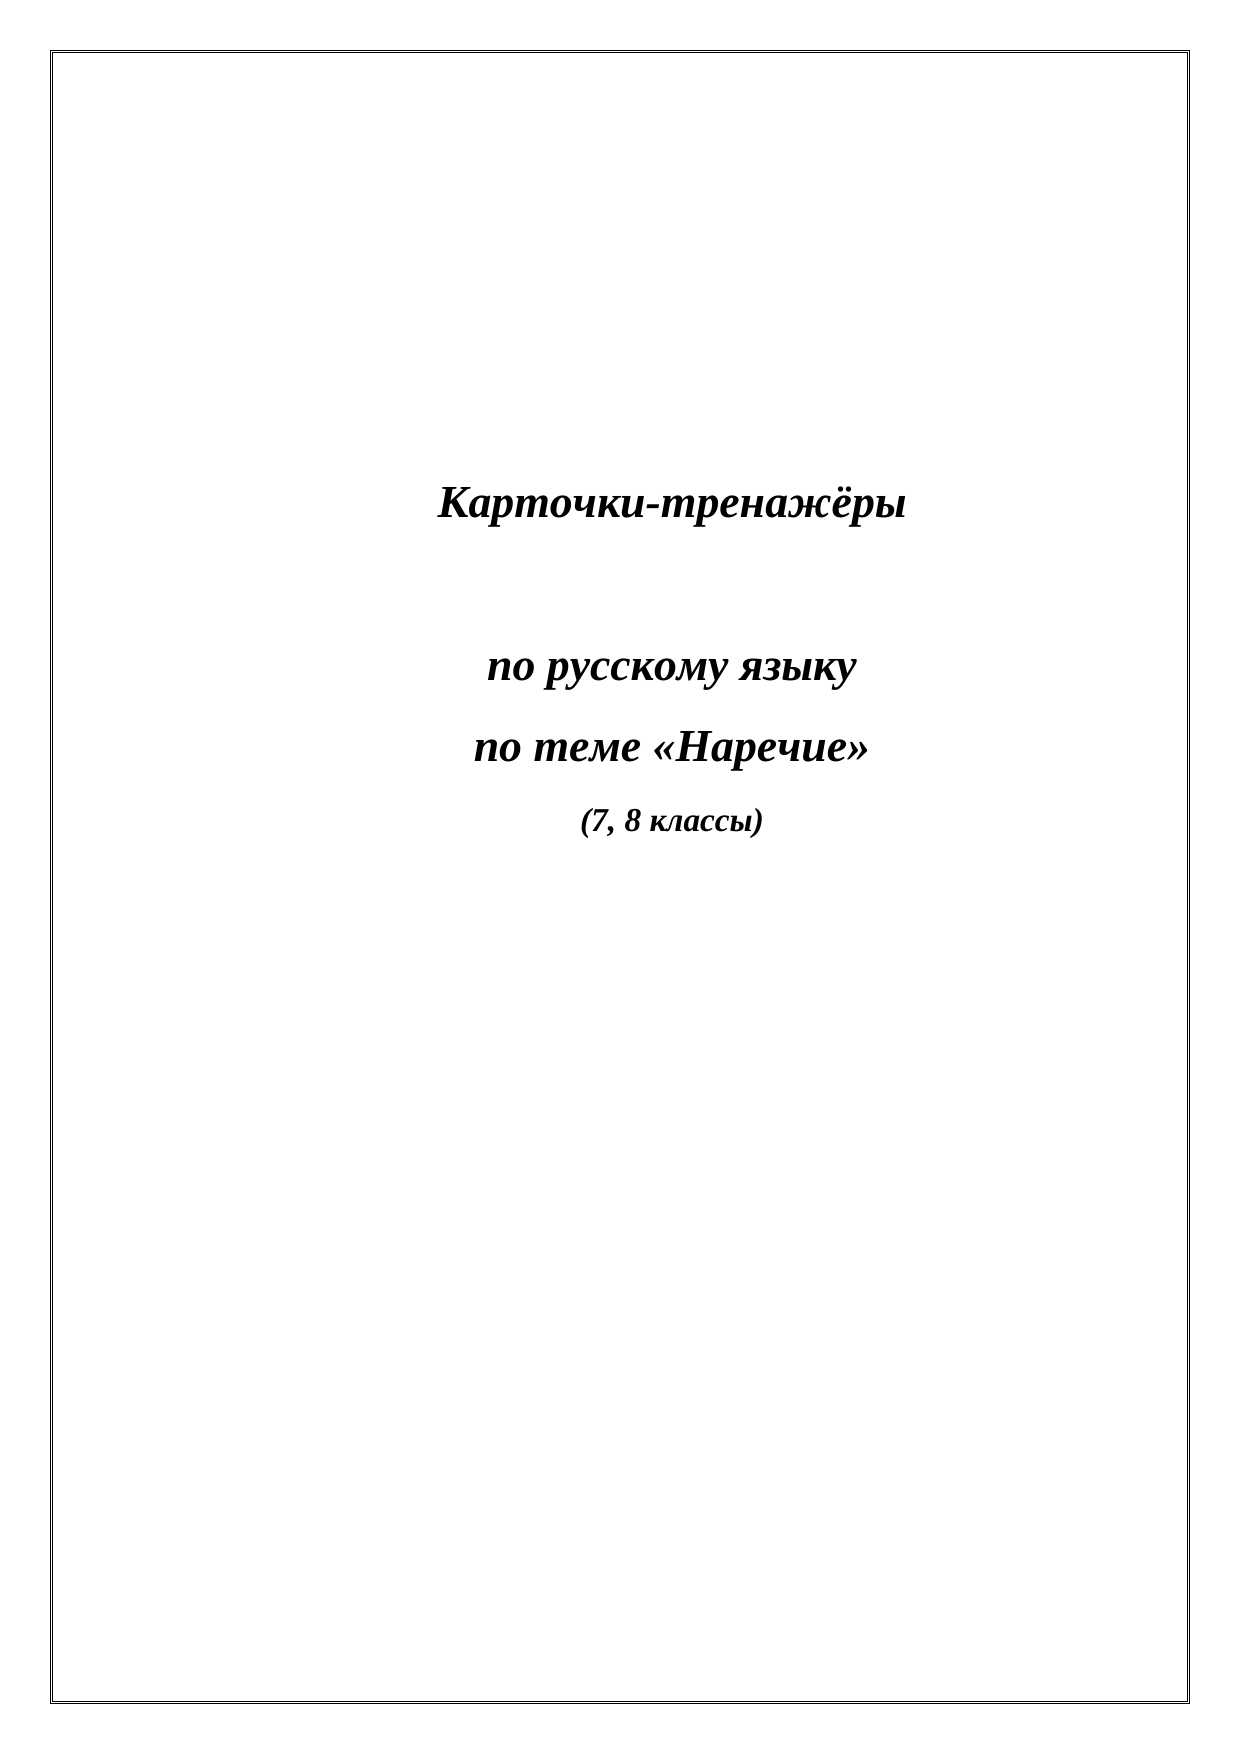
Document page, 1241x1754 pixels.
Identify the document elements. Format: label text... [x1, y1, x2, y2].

text Карточки-тренажёры [177, 474, 1167, 527]
text (7, 8 классы) [177, 800, 1167, 838]
text по теме «Наречие» [177, 718, 1167, 771]
text по русскому языку [177, 637, 1167, 690]
